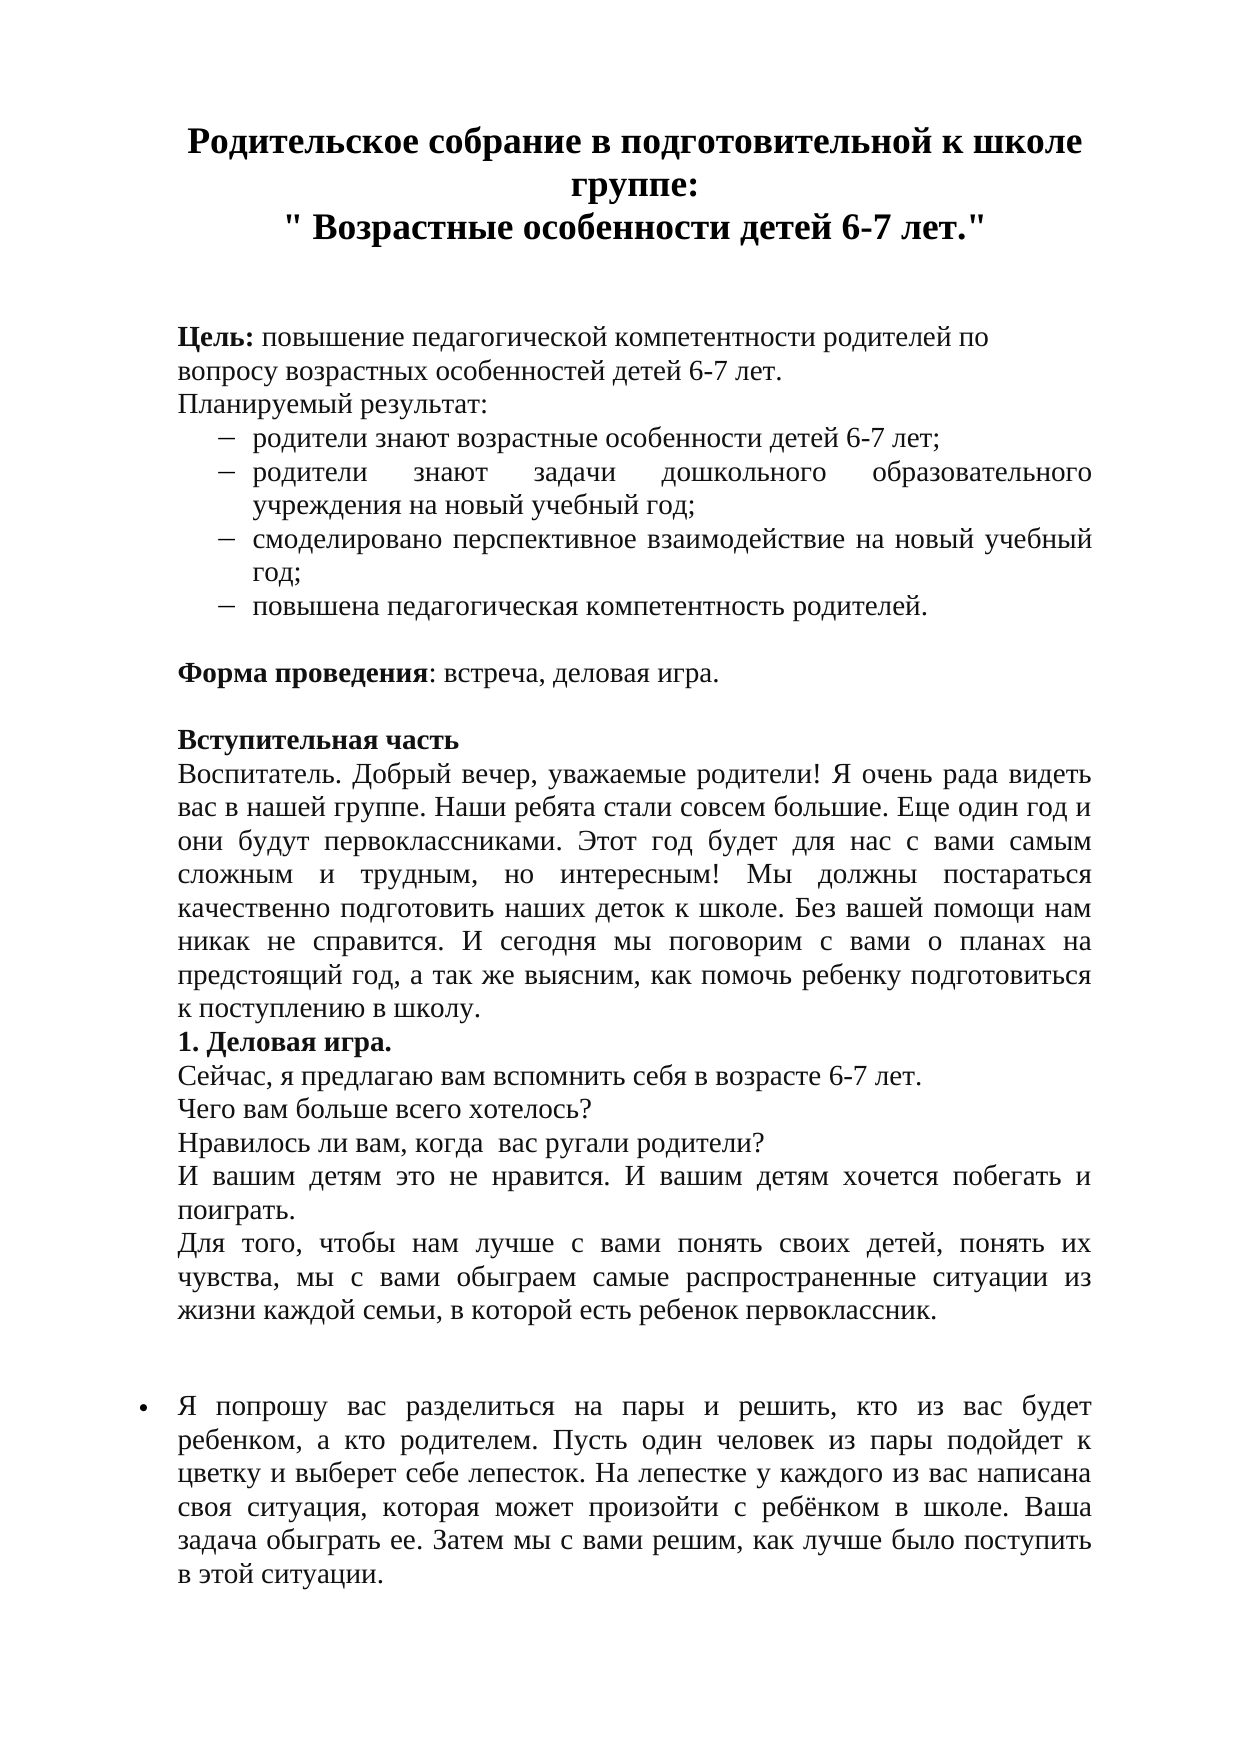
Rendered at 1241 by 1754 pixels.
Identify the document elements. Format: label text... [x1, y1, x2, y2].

text Цель: повышение педагогической компетентности родителей по вопросу возрастных особенностей детей 6-7 лет. [177, 319, 1093, 386]
text Для того, чтобы нам лучше с вами понять своих детей, понять их чувства, мы с вами обыграем самые распространенные ситуации из жизни каждой семьи, в которой есть ребенок первоклассник. [177, 1225, 1093, 1326]
list Я попрошу вас разделиться на пары и решить, кто из вас будет ребенком, а кто родителем. Пусть один человек из пары подойдет к цветку и выберет себе лепесток. На лепестке у каждого из вас написана своя ситуация, которая может произойти с ребёнком в школе. Ваша задача обыграть ее. Затем мы с вами решим, как лучше было поступить в этой ситуации. [140, 1388, 1093, 1589]
text Вступительная часть [177, 722, 1093, 756]
text И вашим детям это не нравится. И вашим детям хочется побегать и поиграть. [177, 1158, 1093, 1225]
text Нравилось ли вам, когда вас ругали родители? [177, 1125, 1093, 1158]
text Воспитатель. Добрый вечер, уважаемые родители! Я очень рада видеть вас в нашей группе. Наши ребята стали совсем большие. Еще один год и они будут первоклассниками. Этот год будет для нас с вами самым сложным и трудным, но интересным! Мы должны постараться качественно подготовить наших деток к школе. Без вашей помощи нам никак не справится. И сегодня мы поговорим с вами о планах на предстоящий год, а так же выясним, как помочь ребенку подготовиться к поступлению в школу. [177, 756, 1093, 1024]
text Родительское собрание в подготовительной к школе группе: [177, 118, 1093, 204]
list смоделировано перспективное взаимодействие на новый учебный год; [215, 521, 1093, 588]
text 1. Деловая игра. [177, 1024, 1093, 1058]
text Форма проведения: встреча, деловая игра. [177, 655, 1093, 689]
text Сейчас, я предлагаю вам вспомнить себя в возрасте 6-7 лет. [177, 1058, 1093, 1091]
list родители знают возрастные особенности детей 6-7 лет; [215, 420, 1093, 454]
text Чего вам больше всего хотелось? [177, 1091, 1093, 1125]
text " Возрастные особенности детей 6-7 лет." [177, 204, 1093, 247]
list повышена педагогическая компетентность родителей. [215, 588, 1093, 622]
text Планируемый результат: [177, 386, 1093, 420]
list родители знают задачи дошкольного образовательного учреждения на новый учебный год; [215, 454, 1093, 521]
